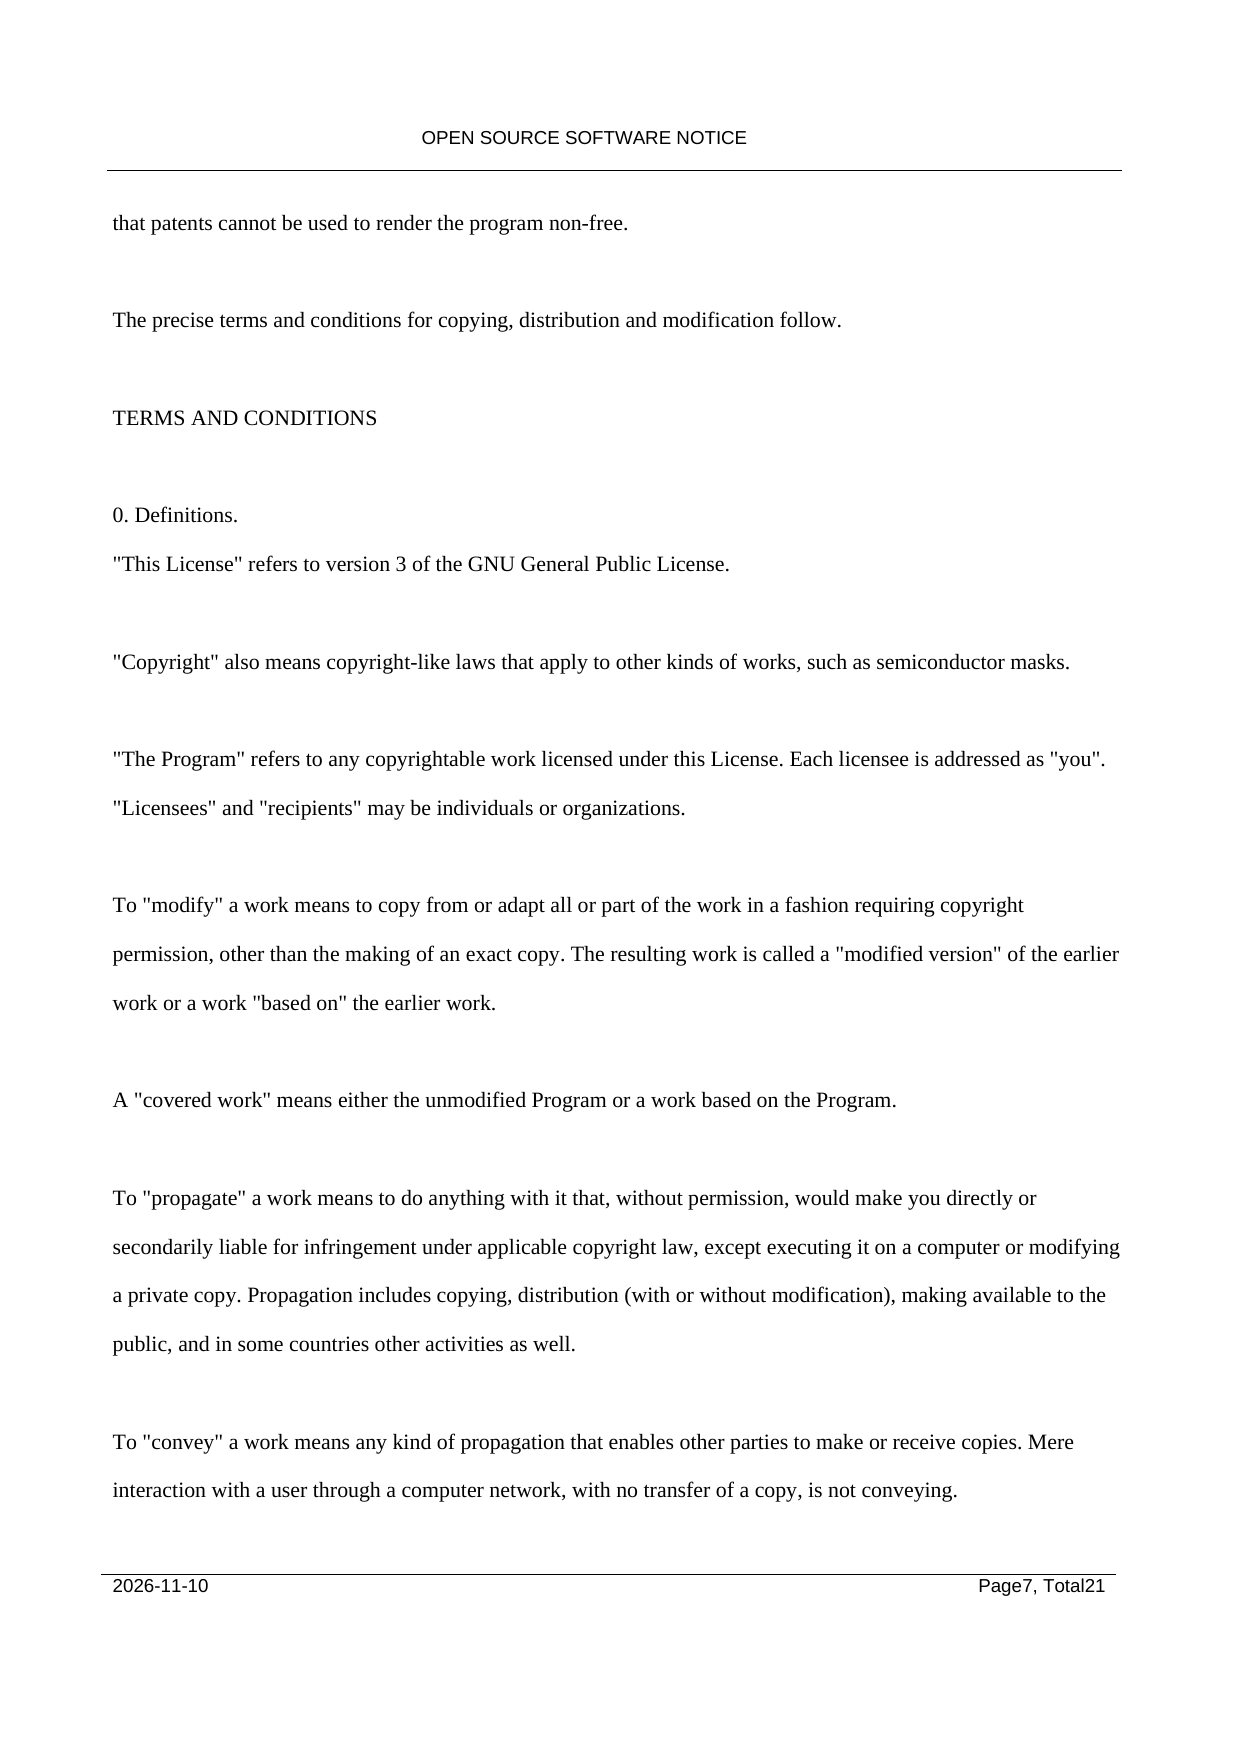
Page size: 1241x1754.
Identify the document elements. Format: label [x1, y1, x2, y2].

text [112, 206, 1128, 1506]
